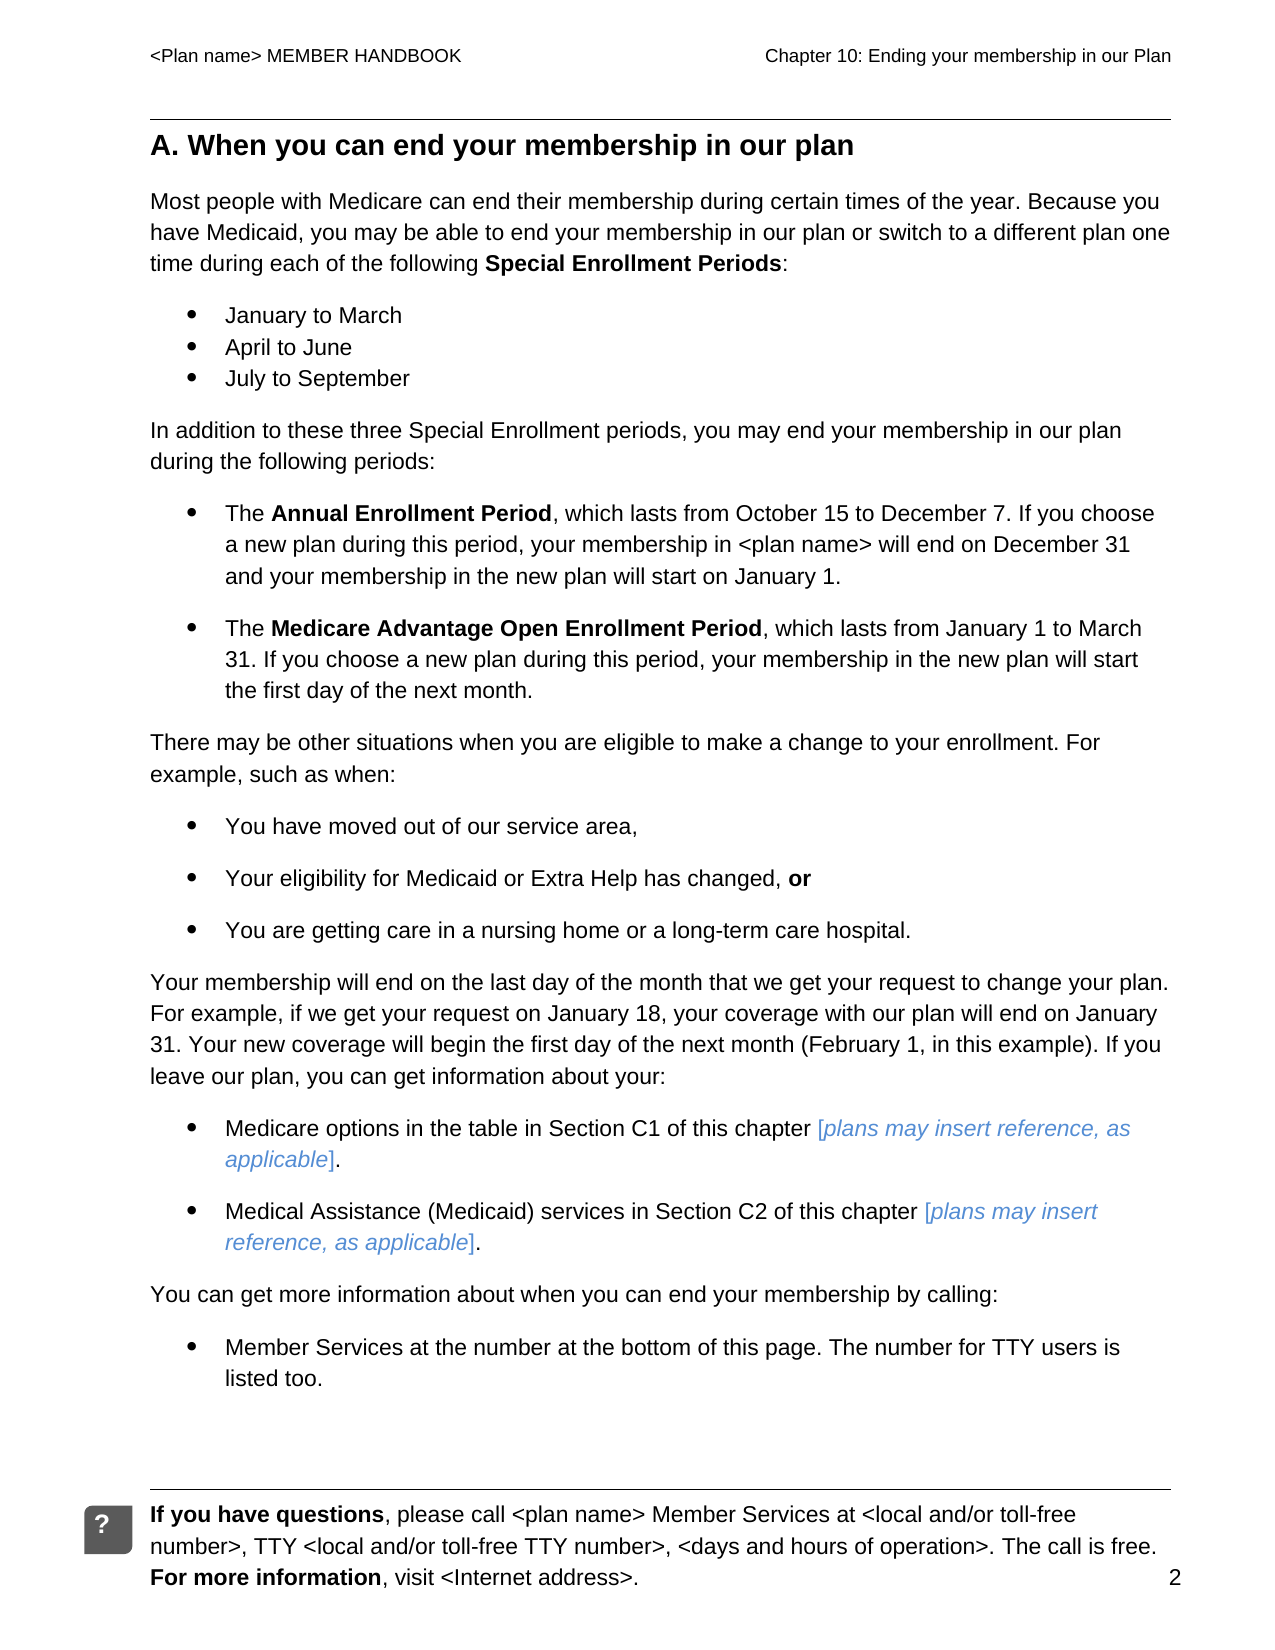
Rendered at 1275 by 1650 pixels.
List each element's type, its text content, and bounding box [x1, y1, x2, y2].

list Your eligibility for Medicaid or Extra Help has changed, or [187, 861, 1171, 892]
text In addition to these three Special Enrollment periods, you may end your membership in our plan during the following periods: [150, 413, 1171, 476]
list The Annual Enrollment Period, which lasts from October 15 to December 7. If you choose a new plan during this period, your membership in <plan name> will end on December 31 and your membership in the new plan will start on January 1. [187, 497, 1171, 590]
list January to March [187, 299, 1096, 330]
list July to September [187, 361, 1096, 392]
list The Medicare Advantage Open Enrollment Period, which lasts from January 1 to March 31. If you choose a new plan during this period, your membership in the new plan will start the first day of the next month. [187, 611, 1171, 705]
text Most people with Medicare can end their membership during certain times of the year. Because you have Medicaid, you may be able to end your membership in our plan or switch to a different plan one time during each of the following Special Enrollment Periods: [150, 184, 1171, 278]
list Member Services at the number at the bottom of this page. The number for TTY users is listed too. [187, 1330, 1171, 1392]
list You have moved out of our service area, [187, 809, 1171, 840]
list Medical Assistance (Medicaid) services in Section C2 of this chapter [plans may insert reference, as applicable]. [187, 1194, 1171, 1257]
list You are getting care in a nursing home or a long-term care hospital. [187, 913, 1171, 944]
list April to June [187, 330, 1096, 361]
text You can get more information about when you can end your membership by calling: [150, 1278, 1171, 1309]
text There may be other situations when you are eligible to make a change to your enrollment. For example, such as when: [150, 726, 1171, 788]
subtitle When you can end your membership in our plan [150, 120, 1171, 163]
text Your membership will end on the last day of the month that we get your request to change your plan. For example, if we get your request on January 18, your coverage with our plan will end on January 31. Your new coverage will begin the first day of the next month (February 1, in this example). If you leave our plan, you can get information about your: [150, 965, 1171, 1090]
list Medicare options in the table in Section C1 of this chapter [plans may insert reference, as applicable]. [187, 1111, 1171, 1174]
